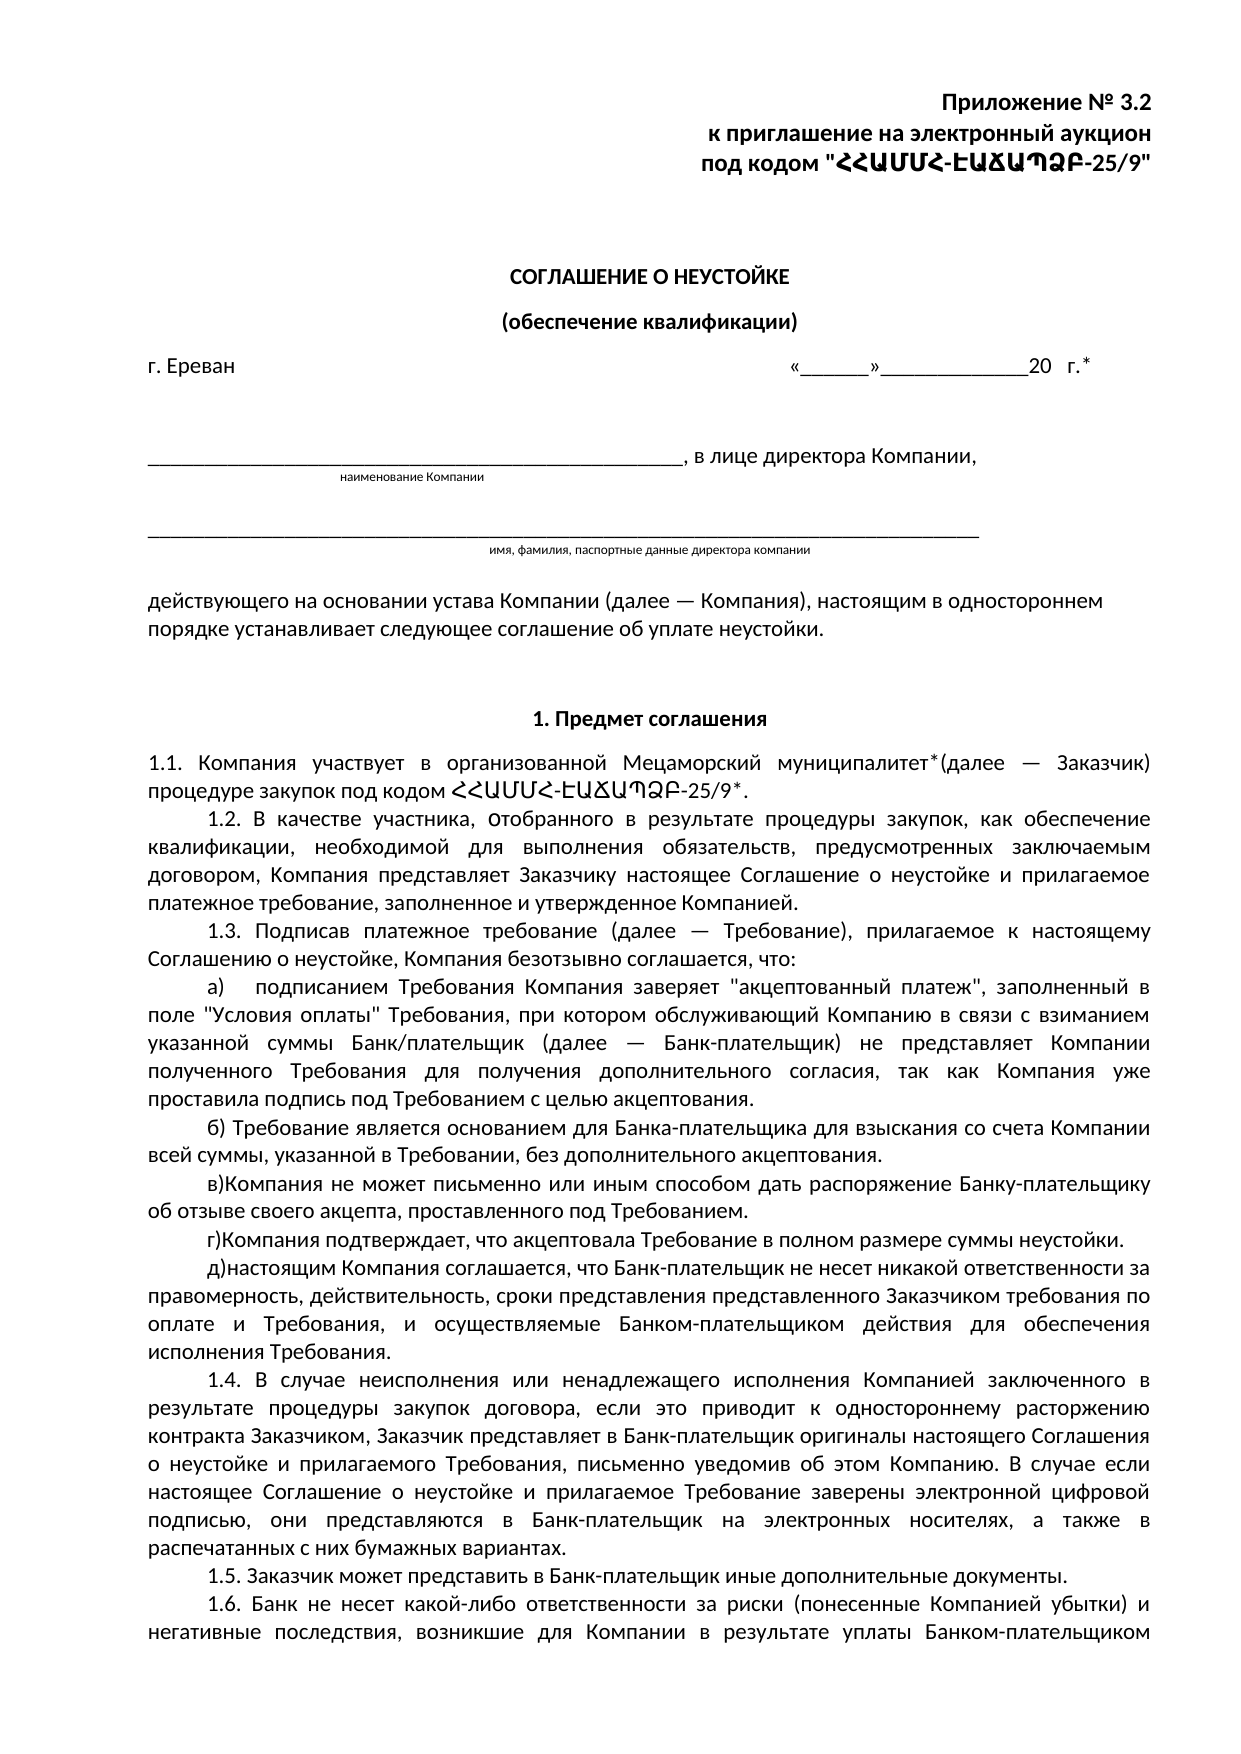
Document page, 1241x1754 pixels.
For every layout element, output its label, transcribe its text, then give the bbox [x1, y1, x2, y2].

text 1. Предмет соглашения [148, 704, 1152, 732]
table_header г. Ереван [136, 351, 635, 396]
table_header «______»_____________20 г.* [635, 351, 1104, 396]
text СОГЛАШЕНИЕ О НЕУСТОЙКЕ [148, 262, 1152, 290]
text имя, фамилия, паспортные данные директора компании [148, 542, 1152, 569]
text _________________________________________________________________________ [148, 513, 1152, 542]
text наименование Компании [340, 469, 1152, 497]
text 1.3. Подписав платежное требование (далее — Требование), прилагаемое к настоящему Соглашению о неустойке, Компания безотзывно соглашается, что: [148, 916, 1152, 972]
text порядке устанавливает следующее соглашение об уплате неустойки. [148, 614, 1152, 642]
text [148, 1589, 1152, 1645]
text д)настоящим Компания соглашается, что Банк-плательщик не несет никакой ответственности за правомерность, действительность, сроки представления представленного Заказчиком требования по оплате и Требования, и осуществляемые Банком-плательщиком действия для обеспечения исполнения Требования. [148, 1253, 1152, 1365]
text к приглашение на электронный аукцион [177, 117, 1152, 147]
text (обеспечение квалификации) [148, 307, 1152, 335]
text 1.4. В случае неисполнения или ненадлежащего исполнения Компанией заключенного в результате процедуры закупок договора, если это приводит к одностороннему расторжению контракта Заказчиком, Заказчик представляет в Банк-плательщик оригиналы настоящего Соглашения о неустойке и прилагаемого Требования, письменно уведомив об этом Компанию. В случае если настоящее Соглашение о неустойке и прилагаемое Требование заверены электронной цифровой подписью, они представляются в Банк-плательщик на электронных носителях, а также в распечатанных с них бумажных вариантах. [148, 1365, 1152, 1561]
text г)Компания подтверждает, что акцептовала Требование в полном размере суммы неустойки. [148, 1225, 1152, 1253]
text 1.2. В качестве участника, օтобранного в результате процедуры закупок, как обеспечение квалификации, необходимой для выполнения обязательств, предусмотренных заключаемым договором, Kомпания представляет Заказчику настоящее Соглашение о неустойке и прилагаемое платежное требование, заполненное и утвержденное Компанией. [148, 804, 1152, 916]
text б) Требование является основанием для Банка-плательщика для взыскания со счета Компании всей суммы, указанной в Требовании, без дополнительного акцептования. [148, 1113, 1152, 1169]
text под кодом "ՀՀԱՄՄՀ-ԷԱՃԱՊՁԲ-25/9" [177, 147, 1152, 178]
text _______________________________________________, в лице директора Компании, [148, 441, 1152, 469]
text действующего на основании устава Компании (далее — Компания), настоящим в одностороннем [148, 586, 1152, 614]
text а) подписанием Требования Компания заверяет "акцептованный платеж", заполненный в поле "Условия оплаты" Требования, при котором обслуживающий Компанию в связи с взиманием указанной суммы Банк/плательщик (далее — Банк-плательщик) не представляет Компании полученного Требования для получения дополнительного согласия, так как Компания уже проставила подпись под Требованием с целью акцептования. [148, 972, 1152, 1113]
text в)Компания не может письменно или иным способом дать распоряжение Банку-плательщику об отзыве своего акцепта, проставленного под Требованием. [148, 1169, 1152, 1225]
text 1.1. Компания участвует в организованной Мецаморский муниципалитет*(далее — Заказчик) процедуре закупок под кодом ՀՀԱՄՄՀ-ԷԱՃԱՊՁԲ-25/9*. [148, 748, 1152, 804]
text 1.5. Заказчик может представить в Банк-плательщик иные дополнительные документы. [148, 1561, 1152, 1589]
text Приложение № 3.2 [148, 86, 1152, 117]
